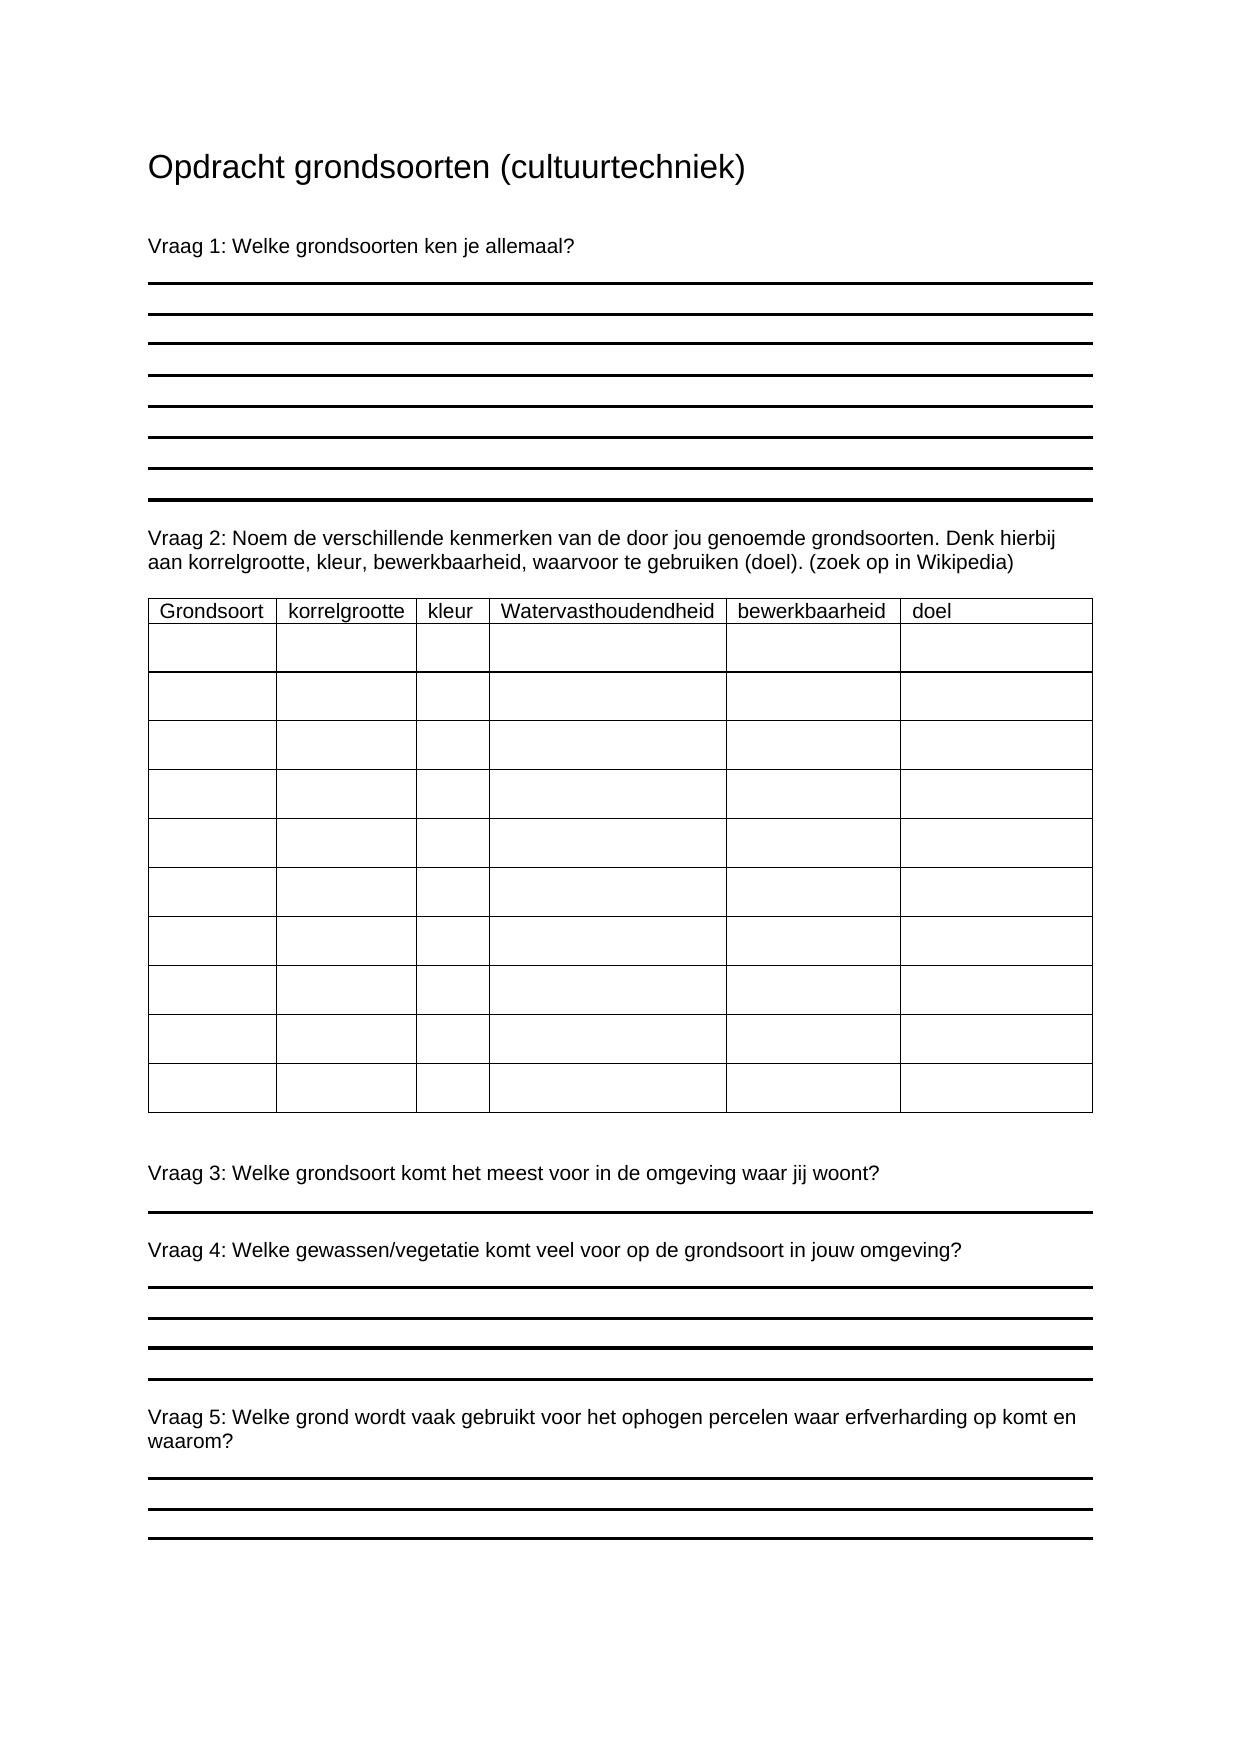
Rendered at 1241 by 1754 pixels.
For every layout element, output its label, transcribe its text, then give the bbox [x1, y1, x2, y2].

table_cell [901, 966, 1092, 1014]
table_cell [417, 1015, 489, 1063]
table_cell [490, 1064, 726, 1112]
table_cell [901, 624, 1092, 671]
table_cell [490, 966, 726, 1014]
table_cell [149, 673, 276, 720]
table_cell [277, 966, 416, 1014]
table_cell [901, 1015, 1092, 1063]
table_cell [149, 770, 276, 818]
table_cell [417, 868, 489, 916]
table_cell [149, 819, 276, 867]
table_cell [149, 966, 276, 1014]
table_header korrelgrootte [277, 599, 416, 622]
table_cell [727, 917, 900, 965]
table_cell [901, 819, 1092, 867]
text Vraag 3: Welke grondsoort komt het meest voor in de omgeving waar jij woont? [148, 1161, 1093, 1185]
table_cell [901, 770, 1092, 818]
table_cell [417, 966, 489, 1014]
table_cell [727, 868, 900, 916]
table_cell [490, 770, 726, 818]
table_cell [277, 868, 416, 916]
table_cell [277, 721, 416, 769]
table_cell [490, 673, 726, 720]
table_cell [901, 1064, 1092, 1112]
table_cell [417, 1064, 489, 1112]
table_cell [277, 1064, 416, 1112]
table_header Watervasthoudendheid [490, 599, 726, 622]
table_cell [901, 917, 1092, 965]
text Vraag 1: Welke grondsoorten ken je allemaal? [148, 234, 1093, 258]
text Vraag 5: Welke grond wordt vaak gebruikt voor het ophogen percelen waar erfverharding op komt en waarom? [148, 1405, 1093, 1453]
table_cell [490, 721, 726, 769]
table_cell [277, 770, 416, 818]
table_cell [417, 770, 489, 818]
table_cell [149, 1015, 276, 1063]
table_cell [901, 868, 1092, 916]
table_header Grondsoort [149, 599, 276, 622]
table_cell [277, 1015, 416, 1063]
table_cell [727, 1015, 900, 1063]
table_cell [149, 624, 276, 671]
table_cell [149, 917, 276, 965]
table_cell [277, 673, 416, 720]
table_cell [417, 624, 489, 671]
table_cell [490, 868, 726, 916]
table_cell [727, 673, 900, 720]
table_cell [149, 721, 276, 769]
table_cell [417, 721, 489, 769]
table_cell [277, 819, 416, 867]
table_cell [901, 721, 1092, 769]
table_cell [490, 624, 726, 671]
table_cell [490, 1015, 726, 1063]
table_cell [727, 721, 900, 769]
table_header doel [901, 599, 1092, 622]
table_cell [727, 819, 900, 867]
table_cell [727, 1064, 900, 1112]
table_cell [277, 917, 416, 965]
text Vraag 2: Noem de verschillende kenmerken van de door jou genoemde grondsoorten. Denk hierbij aan korrelgrootte, kleur, bewerkbaarheid, waarvoor te gebruiken (doel). (zoek op in Wikipedia) [148, 526, 1093, 573]
table_header bewerkbaarheid [727, 599, 900, 622]
table_cell [727, 966, 900, 1014]
table_cell [727, 770, 900, 818]
table_cell [417, 917, 489, 965]
table_cell [149, 1064, 276, 1112]
table_cell [277, 624, 416, 671]
table_cell [490, 917, 726, 965]
table_cell [149, 868, 276, 916]
table_cell [417, 673, 489, 720]
text Opdracht grondsoorten (cultuurtechniek) [148, 148, 1093, 186]
table_cell [901, 673, 1092, 720]
text Vraag 4: Welke gewassen/vegetatie komt veel voor op de grondsoort in jouw omgeving? [148, 1238, 1093, 1262]
table_cell [727, 624, 900, 671]
table_cell [490, 819, 726, 867]
table_cell [417, 819, 489, 867]
table_header kleur [417, 599, 489, 622]
